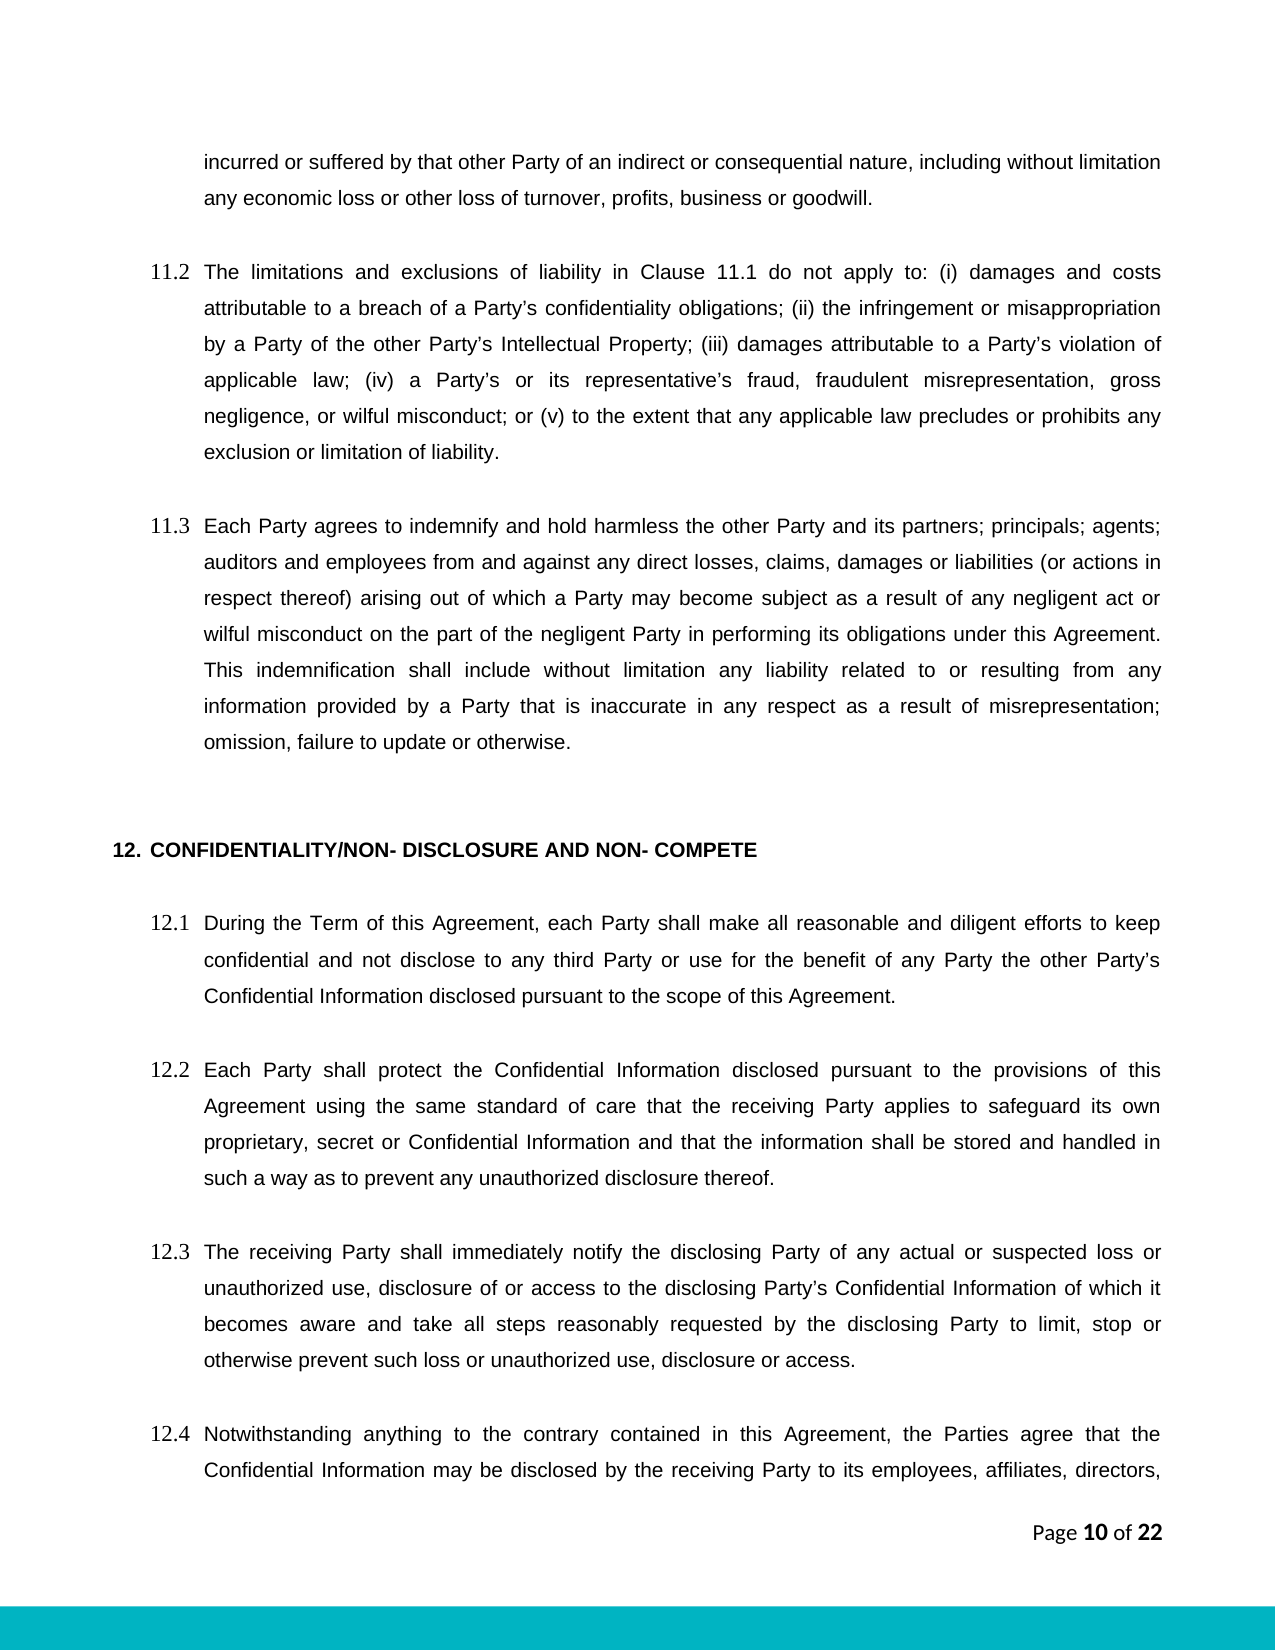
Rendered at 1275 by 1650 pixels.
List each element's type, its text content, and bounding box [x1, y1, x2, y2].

list The limitations and exclusions of liability in Clause 11.1 do not apply to: (i) damages and costs attributable to a breach of a Party’s confidentiality obligations; (ii) the infringement or misappropriation by a Party of the other Party’s Intellectual Property; (iii) damages attributable to a Party’s violation of applicable law; (iv) a Party’s or its representative’s fraud, fraudulent misrepresentation, gross negligence, or wilful misconduct; or (v) to the extent that any applicable law precludes or prohibits any exclusion or limitation of liability. [150, 258, 1162, 464]
list CONFIDENTIALITY/NON- DISCLOSURE AND NON- COMPETE [112, 838, 1162, 862]
list Each Party agrees to indemnify and hold harmless the other Party and its partners; principals; agents; auditors and employees from and against any direct losses, claims, damages or liabilities (or actions in respect thereof) arising out of which a Party may become subject as a result of any negligent act or wilful misconduct on the part of the negligent Party in performing its obligations under this Agreement. This indemnification shall include without limitation any liability related to or resulting from any information provided by a Party that is inaccurate in any respect as a result of misrepresentation; omission, failure to update or otherwise. [150, 512, 1162, 754]
list During the Term of this Agreement, each Party shall make all reasonable and diligent efforts to keep confidential and not disclose to any third Party or use for the benefit of any Party the other Party’s Confidential Information disclosed pursuant to the scope of this Agreement. [150, 909, 1162, 1008]
list Each Party shall protect the Confidential Information disclosed pursuant to the provisions of this Agreement using the same standard of care that the receiving Party applies to safeguard its own proprietary, secret or Confidential Information and that the information shall be stored and handled in such a way as to prevent any unauthorized disclosure thereof. [150, 1056, 1162, 1190]
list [150, 150, 1162, 210]
list The receiving Party shall immediately notify the disclosing Party of any actual or suspected loss or unauthorized use, disclosure of or access to the disclosing Party’s Confidential Information of which it becomes aware and take all steps reasonably requested by the disclosing Party to limit, stop or otherwise prevent such loss or unauthorized use, disclosure or access. [150, 1238, 1162, 1372]
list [150, 1420, 1162, 1482]
